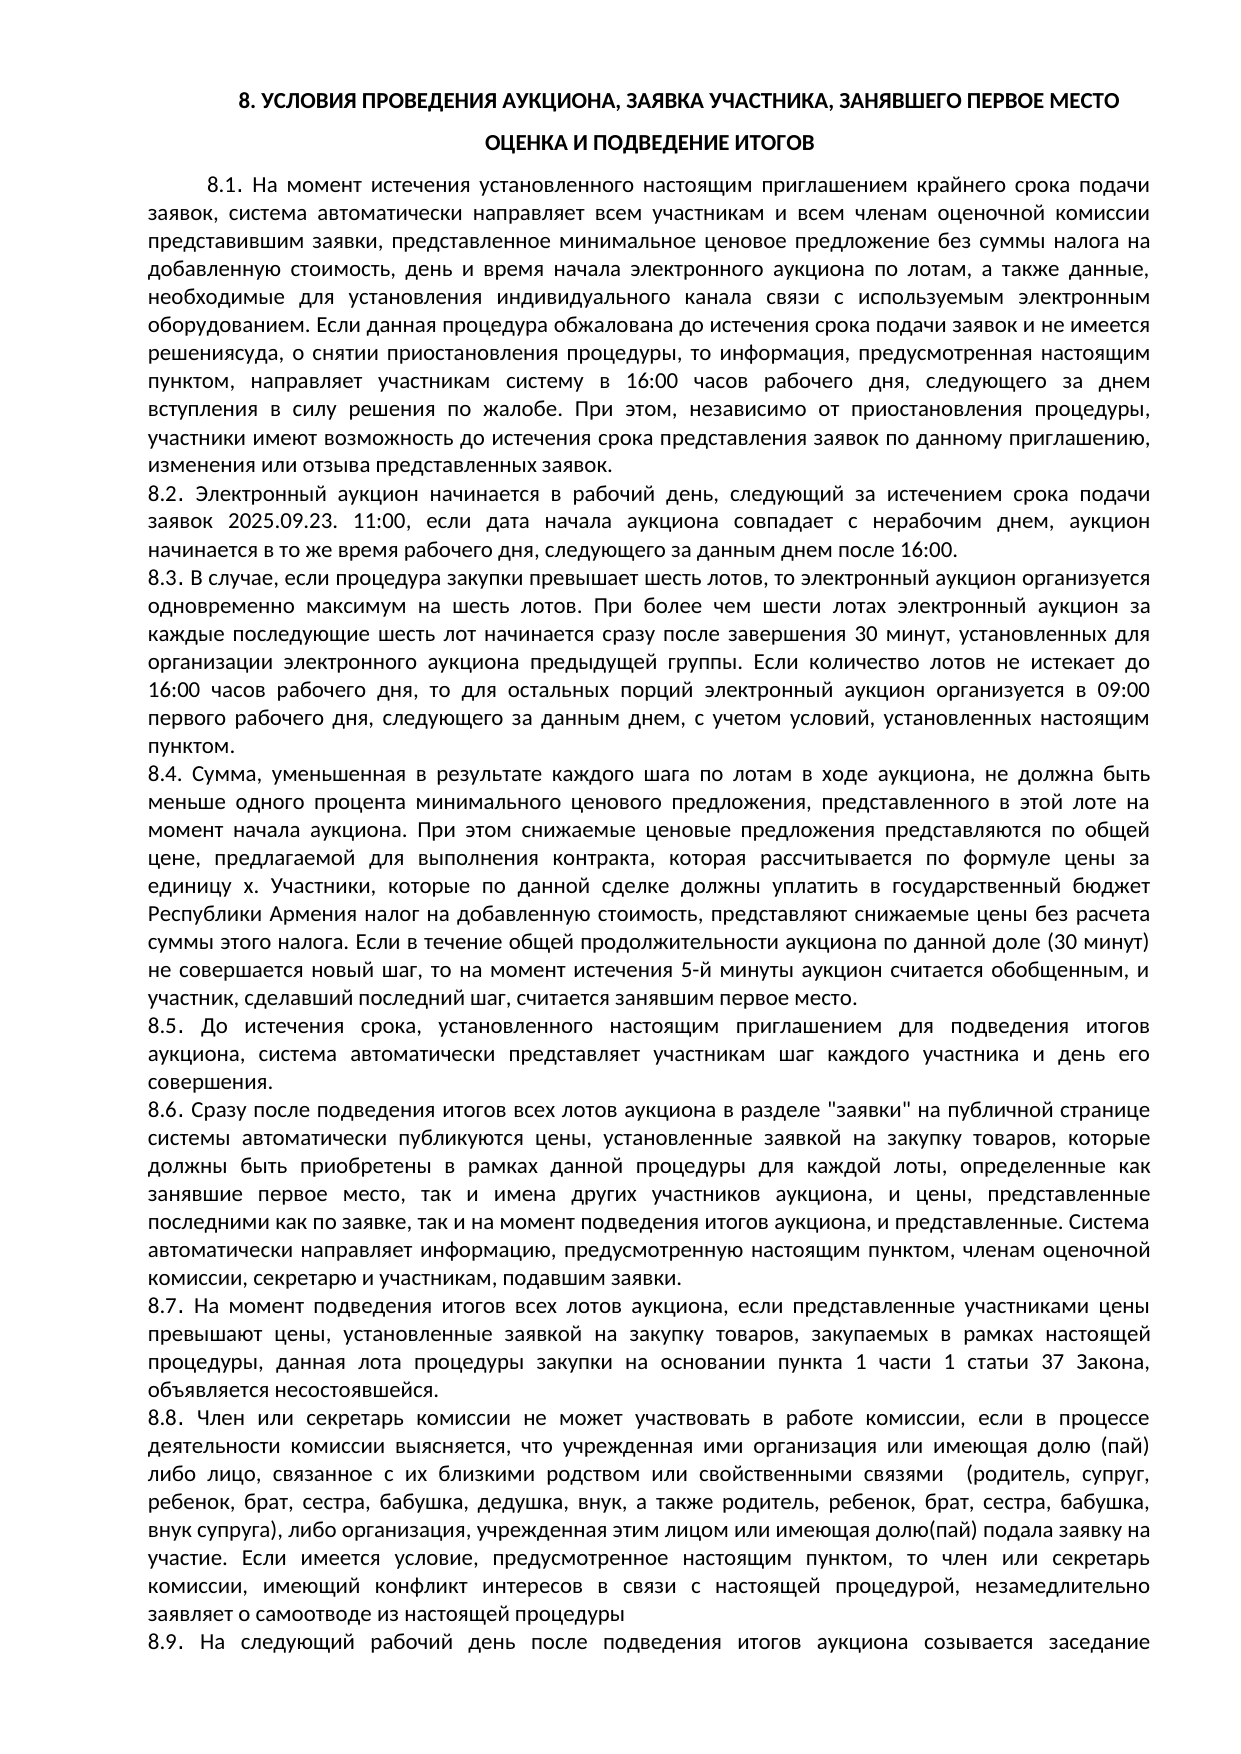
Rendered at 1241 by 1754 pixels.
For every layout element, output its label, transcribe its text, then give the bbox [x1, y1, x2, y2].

text 8.5․ До истечения срока, установленного настоящим приглашением для подведения итогов аукциона, система автоматически представляет участникам шаг каждого участника и день его совершения. [148, 1011, 1152, 1095]
text 8.4. Сумма, уменьшенная в результате каждого шага по лотам в ходе аукциона, не должна быть меньше одного процента минимального ценового предложения, представленного в этой лоте на момент начала аукциона. При этом снижаемые ценовые предложения представляются по общей цене, предлагаемой для выполнения контракта, которая рассчитывается по формуле цены за единицу x. Участники, которые по данной сделке должны уплатить в государственный бюджет Республики Армения налог на добавленную стоимость, представляют снижаемые цены без расчета суммы этого налога. Если в течение общей продолжительности аукциона по данной доле (30 минут) не совершается новый шаг, то на момент истечения 5-й минуты аукцион считается обобщенным, и участник, сделавший последний шаг, считается занявшим первое место. [148, 759, 1152, 1011]
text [148, 1627, 1152, 1656]
text 8.3․ В случае, если процедура закупки превышает шесть лотов, то электронный аукцион организуется одновременно максимум на шесть лотов. При более чем шести лотах электронный аукцион за каждые последующие шесть лот начинается сразу после завершения 30 минут, установленных для организации электронного аукциона предыдущей группы. Если количество лотов не истекает до 16:00 часов рабочего дня, то для остальных порций электронный аукцион организуется в 09:00 первого рабочего дня, следующего за данным днем, с учетом условий, установленных настоящим пунктом. [148, 563, 1152, 759]
text 8.8․ Член или секретарь комиссии не может участвовать в работе комиссии, если в процессе деятельности комиссии выясняется, что учрежденная ими организация или имеющая долю (пай) либо лицо, связанное с их близкими родством или свойственными связями (родитель, супруг, ребенок, брат, сестра, бабушка, дедушка, внук, а также родитель, ребенок, брат, сестра, бабушка, внук супруга), либо организация, учрежденная этим лицом или имеющая долю(пай) подала заявку на участие. Если имеется условие, предусмотренное настоящим пунктом, то член или секретарь комиссии, имеющий конфликт интересов в связи с настоящей процедурой, незамедлительно заявляет о самоотводе из настоящей процедуры [148, 1403, 1152, 1627]
text 8. УСЛОВИЯ ПРОВЕДЕНИЯ АУКЦИОНА, ЗАЯВКА УЧАСТНИКА, ЗАНЯВШЕГО ПЕРВОЕ МЕСТО ОЦЕНКА И ПОДВЕДЕНИЕ ИТОГОВ [148, 86, 1152, 156]
text 8.7․ На момент подведения итогов всех лотов аукциона, если представленные участниками цены превышают цены, установленные заявкой на закупку товаров, закупаемых в рамках настоящей процедуры, данная лота процедуры закупки на основании пункта 1 части 1 статьи 37 Закона, объявляется несостоявшейся. [148, 1291, 1152, 1403]
text 8.6․ Сразу после подведения итогов всех лотов аукциона в разделе "заявки" на публичной странице системы автоматически публикуются цены, установленные заявкой на закупку товаров, которые должны быть приобретены в рамках данной процедуры для каждой лоты, определенные как занявшие первое место, так и имена других участников аукциона, и цены, представленные последними как по заявке, так и на момент подведения итогов аукциона, и представленные. Система автоматически направляет информацию, предусмотренную настоящим пунктом, членам оценочной комиссии, секретарю и участникам, подавшим заявки. [148, 1095, 1152, 1291]
text 8.1․ На момент истечения установленного настоящим приглашением крайнего срока подачи заявок, система автоматически направляет всем участникам и всем членам оценочной комиссии представившим заявки, представленное минимальное ценовое предложение без суммы налога на добавленную стоимость, день и время начала электронного аукциона по лотам, а также данные, необходимые для установления индивидуального канала связи с используемым электронным оборудованием. Если данная процедура обжалована до истечения срока подачи заявок и не имеется решениясуда, о снятии приостановления процедуры, то информация, предусмотренная настоящим пунктом, направляет участникам систему в 16:00 часов рабочего дня, следующего за днем вступления в силу решения по жалобе. При этом, независимо от приостановления процедуры, участники имеют возможность до истечения срока представления заявок по данному приглашению, изменения или отзыва представленных заявок. [148, 170, 1152, 479]
text 8.2․ Электронный аукцион начинается в рабочий день, следующий за истечением срока подачи заявок 2025.09.23. 11:00 , если дата начала аукциона совпадает с нерабочим днем, аукцион начинается в то же время рабочего дня, следующего за данным днем после 16:00. [148, 479, 1152, 563]
